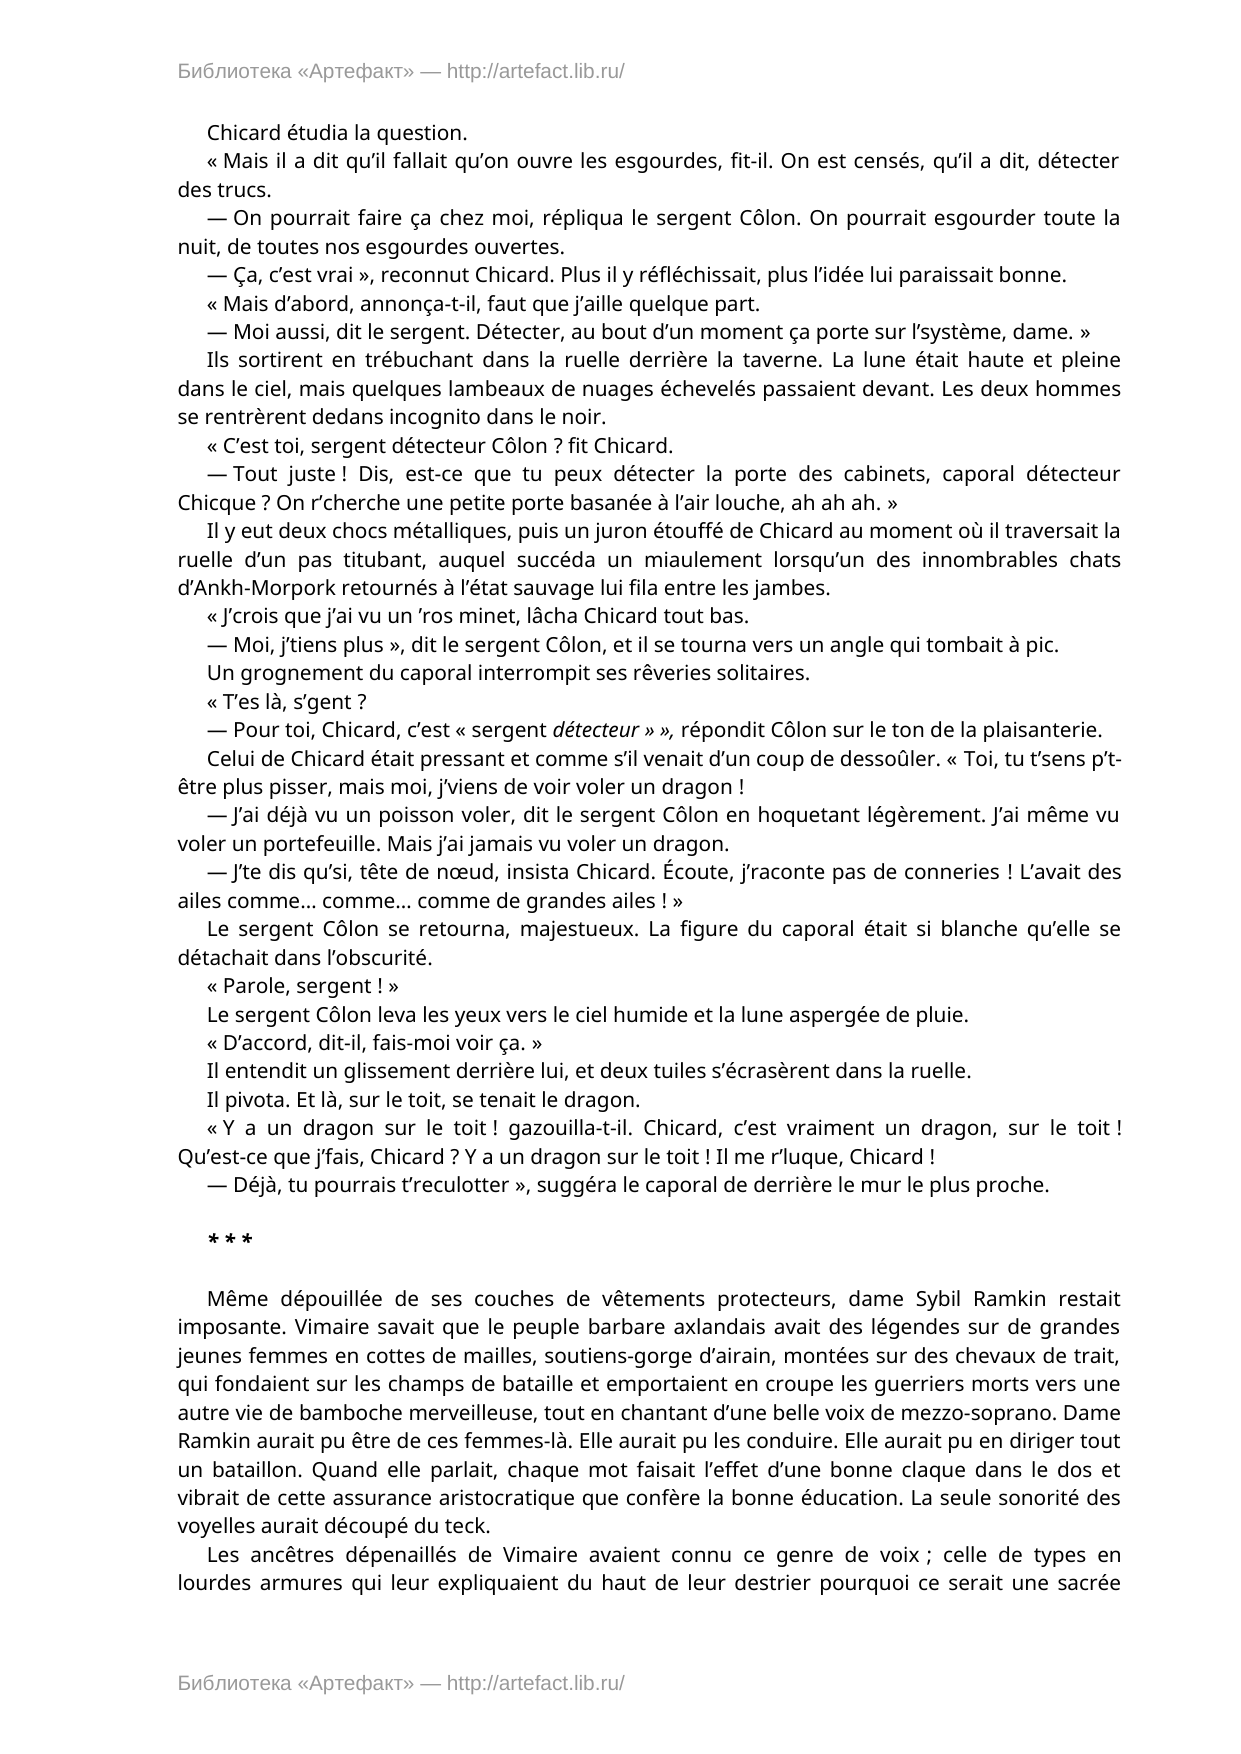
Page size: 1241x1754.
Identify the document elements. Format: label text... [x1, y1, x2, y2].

text « Mais il a dit qu’il fallait qu’on ouvre les esgourdes, fit-il. On est censés, qu’il a dit, détecter des trucs. [177, 147, 1122, 203]
text Il entendit un glissement derrière lui, et deux tuiles s’écrasèrent dans la ruelle. [177, 1057, 1122, 1085]
text Le sergent Côlon leva les yeux vers le ciel humide et la lune aspergée de pluie. [177, 1000, 1122, 1028]
text — Déjà, tu pourrais t’reculotter », suggéra le caporal de derrière le mur le plus proche. [177, 1170, 1122, 1199]
text — J’ai déjà vu un poisson voler, dit le sergent Côlon en hoquetant légèrement. J’ai même vu voler un portefeuille. Mais j’ai jamais vu voler un dragon. [177, 801, 1122, 857]
text « Mais d’abord, annonça-t-il, faut que j’aille quelque part. [177, 289, 1122, 317]
text — J’te dis qu’si, tête de nœud, insista Chicard. Écoute, j’raconte pas de conneries ! L’avait des ailes comme… comme… comme de grandes ailes ! » [177, 857, 1122, 914]
text « Y a un dragon sur le toit ! gazouilla-t-il. Chicard, c’est vraiment un dragon, sur le toit ! Qu’est-ce que j’fais, Chicard ? Y a un dragon sur le toit ! Il me r’luque, Chicard ! [177, 1113, 1122, 1170]
text Même dépouillée de ses couches de vêtements protecteurs, dame Sybil Ramkin restait imposante. Vimaire savait que le peuple barbare axlandais avait des légendes sur de grandes jeunes femmes en cottes de mailles, soutiens-gorge d’airain, montées sur des chevaux de trait, qui fondaient sur les champs de bataille et emportaient en croupe les guerriers morts vers une autre vie de bamboche merveilleuse, tout en chantant d’une belle voix de mezzo-soprano. Dame Ramkin aurait pu être de ces femmes-là. Elle aurait pu les conduire. Elle aurait pu en diriger tout un bataillon. Quand elle parlait, chaque mot faisait l’effet d’une bonne claque dans le dos et vibrait de cette assurance aristocratique que confère la bonne éducation. La seule sonorité des voyelles aurait découpé du teck. [177, 1284, 1122, 1540]
text Il y eut deux chocs métalliques, puis un juron étouffé de Chicard au moment où il traversait la ruelle d’un pas titubant, auquel succéda un miaulement lorsqu’un des innombrables chats d’Ankh-Morpork retournés à l’état sauvage lui fila entre les jambes. [177, 516, 1122, 602]
text Il pivota. Et là, sur le toit, se tenait le dragon. [177, 1085, 1122, 1113]
text Le sergent Côlon se retourna, majestueux. La figure du caporal était si blanche qu’elle se détachait dans l’obscurité. [177, 914, 1122, 971]
text — On pourrait faire ça chez moi, répliqua le sergent Côlon. On pourrait esgourder toute la nuit, de toutes nos esgourdes ouvertes. [177, 203, 1122, 260]
text — Ça, c’est vrai », reconnut Chicard. Plus il y réfléchissait, plus l’idée lui paraissait bonne. [177, 260, 1122, 289]
subtitle * * * [177, 1227, 1122, 1256]
text « Parole, sergent ! » [177, 971, 1122, 1000]
text — Moi, j’tiens plus », dit le sergent Côlon, et il se tourna vers un angle qui tombait à pic. [177, 630, 1122, 658]
text — Pour toi, Chicard, c’est « sergent détecteur » », répondit Côlon sur le ton de la plaisanterie. [177, 715, 1122, 744]
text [177, 1540, 1122, 1597]
text Chicard étudia la question. [177, 118, 1122, 147]
text « D’accord, dit-il, fais-moi voir ça. » [177, 1028, 1122, 1057]
text — Moi aussi, dit le sergent. Détecter, au bout d’un moment ça porte sur l’système, dame. » [177, 317, 1122, 346]
text « T’es là, s’gent ? [177, 687, 1122, 715]
text Celui de Chicard était pressant et comme s’il venait d’un coup de dessoûler. « Toi, tu t’sens p’t-être plus pisser, mais moi, j’viens de voir voler un dragon ! [177, 744, 1122, 801]
text « J’crois que j’ai vu un ’ros minet, lâcha Chicard tout bas. [177, 602, 1122, 630]
text Un grognement du caporal interrompit ses rêveries solitaires. [177, 658, 1122, 687]
text — Tout juste ! Dis, est-ce que tu peux détecter la porte des cabinets, caporal détecteur Chicque ? On r’cherche une petite porte basanée à l’air louche, ah ah ah. » [177, 459, 1122, 516]
text « C’est toi, sergent détecteur Côlon ? fit Chicard. [177, 431, 1122, 459]
text Ils sortirent en trébuchant dans la ruelle derrière la taverne. La lune était haute et pleine dans le ciel, mais quelques lambeaux de nuages échevelés passaient devant. Les deux hommes se rentrèrent dedans incognito dans le noir. [177, 346, 1122, 431]
